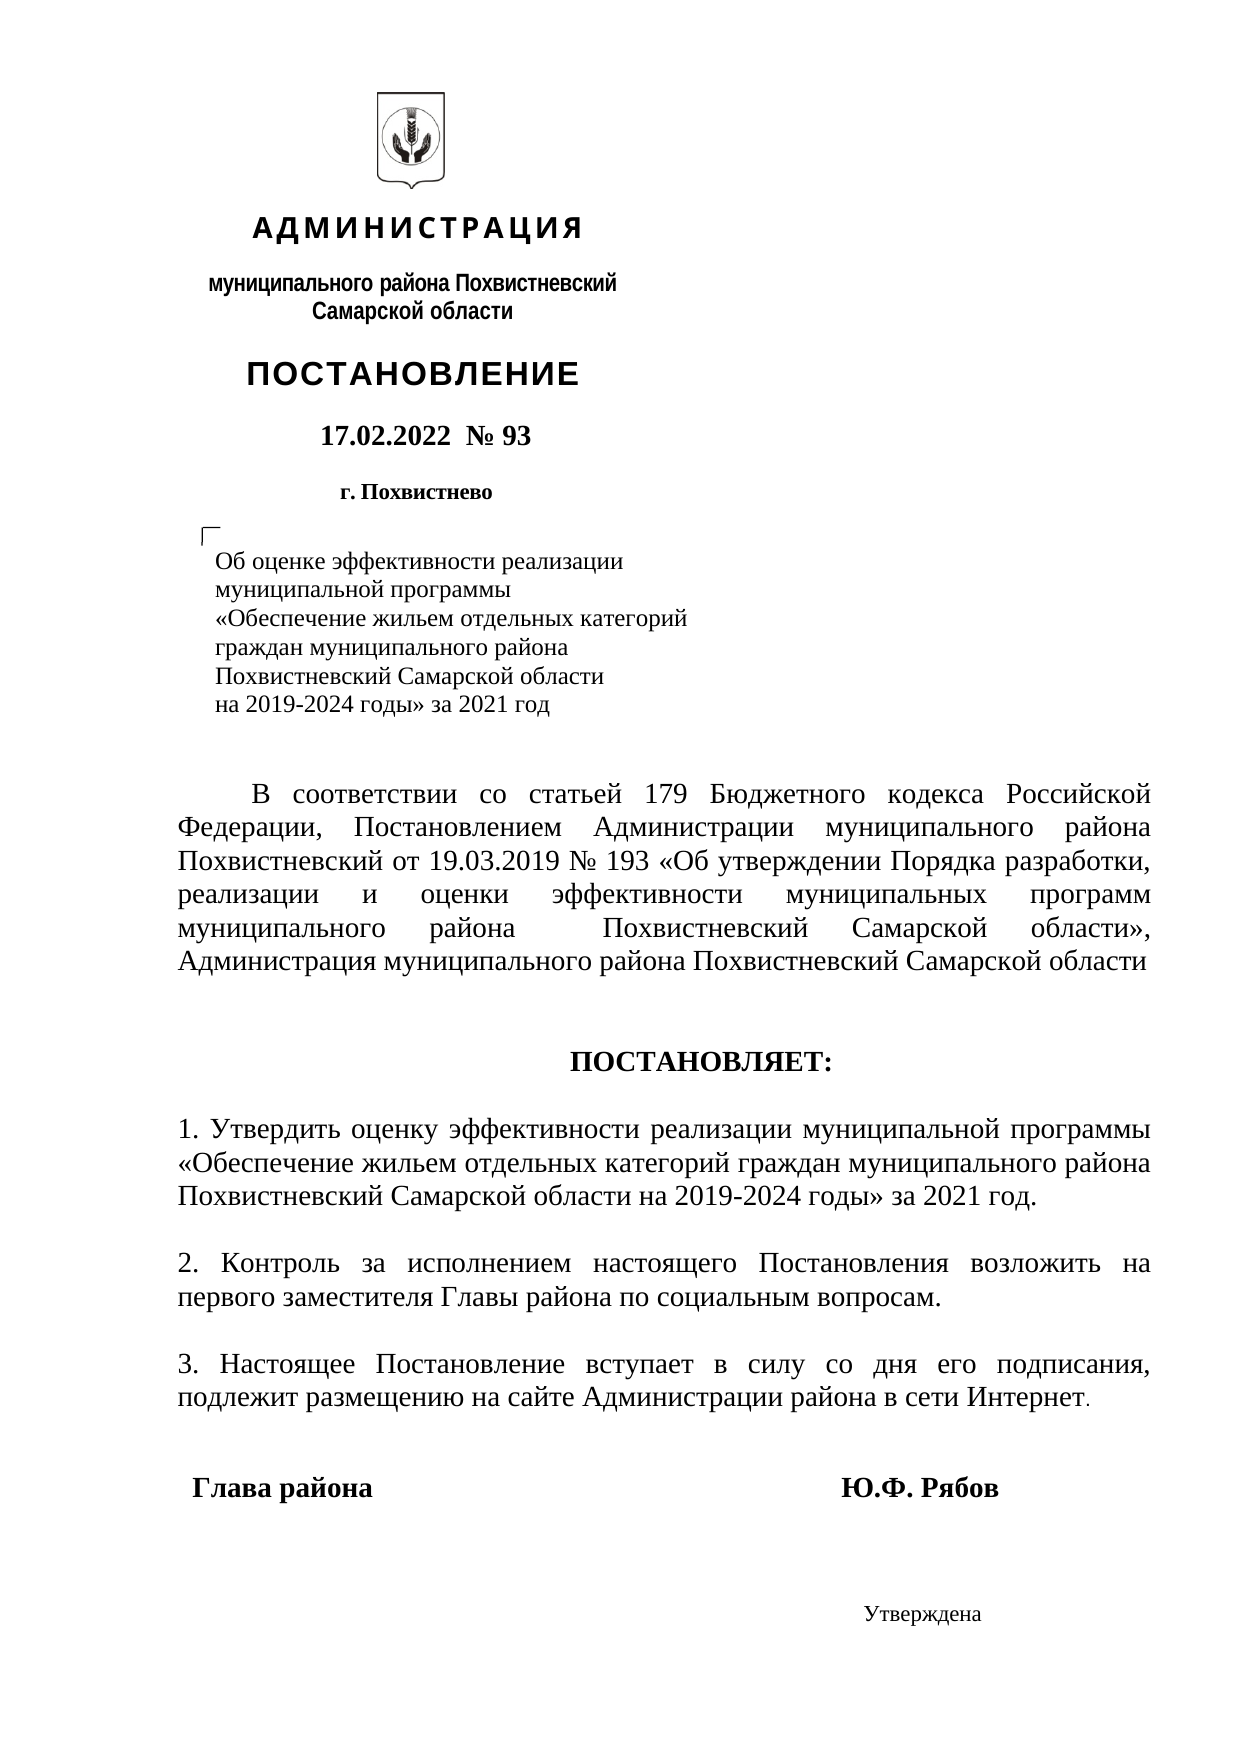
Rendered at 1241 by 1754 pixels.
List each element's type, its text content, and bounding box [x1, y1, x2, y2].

text ПОСТАНОВЛЯЕТ: [177, 1044, 1152, 1078]
text Похвистневский Самарской области [177, 661, 1152, 689]
text граждан муниципального района [177, 632, 1152, 661]
text 1. Утвердить оценку эффективности реализации муниципальной программы «Обеспечение жильем отдельных категорий граждан муниципального района Похвистневский Самарской области на 2019-2024 годы» за 2021 год. [177, 1111, 1152, 1212]
text 3. Настоящее Постановление вступает в силу со дня его подписания, подлежит размещению на сайте Администрации района в сети Интернет. [177, 1346, 1152, 1413]
table_header АДМИНИСТРАЦИЯ муниципального района Похвистневский Самарской области ПОСТАНОВЛЕНИЕ 17.02.2022 № 93 г. Похвистнево [177, 89, 648, 546]
text В соответствии со статьей 179 Бюджетного кодекса Российской Федерации, Постановлением Администрации муниципального района Похвистневский от 19.03.2019 № 193 «Об утверждении Порядка разработки, реализации и оценки эффективности муниципальных программ муниципального района Похвистневский Самарской области», Администрация муниципального района Похвистневский Самарской области [177, 776, 1152, 977]
text муниципальной программы [177, 574, 1152, 603]
text Об оценке эффективности реализации [177, 546, 1152, 574]
text Глава района Ю.Ф. Рябов [192, 1471, 1152, 1504]
text на 2019-2024 годы» за 2021 год [177, 689, 1152, 718]
text «Обеспечение жильем отдельных категорий [177, 603, 1152, 632]
text Утверждена [693, 1600, 1152, 1626]
picture [377, 92, 445, 187]
text 2. Контроль за исполнением настоящего Постановления возложить на первого заместителя Главы района по социальным вопросам. [177, 1245, 1152, 1312]
